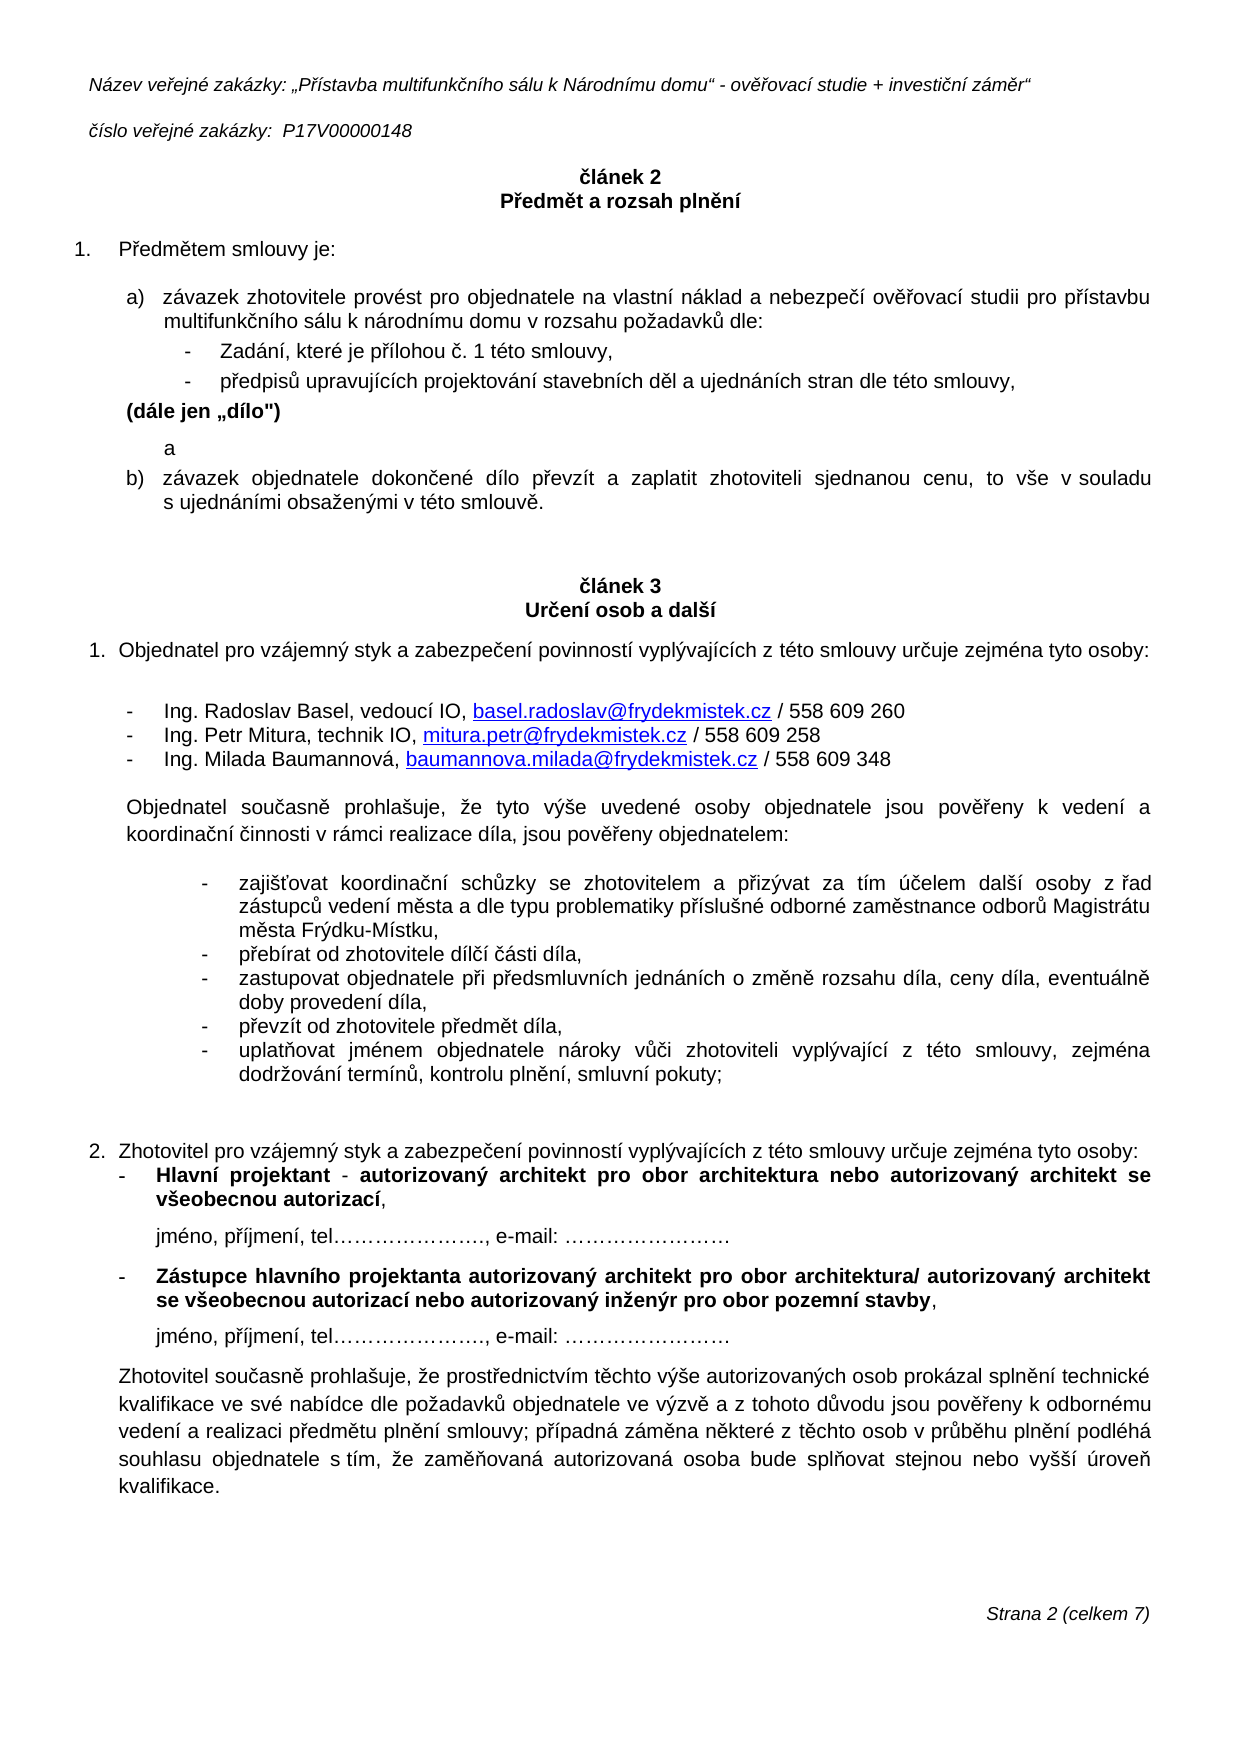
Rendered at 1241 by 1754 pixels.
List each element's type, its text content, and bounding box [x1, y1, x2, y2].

list Ing. Petr Mitura, technik IO, mitura.petr@frydekmistek.cz / 558 609 258 [126, 723, 1152, 747]
list přebírat od zhotovitele dílčí části díla, [201, 942, 1152, 966]
text článek 3 [89, 574, 1152, 598]
list Hlavní projektant - autorizovaný architekt pro obor architektura nebo autorizovaný architekt se všeobecnou autorizací, [118, 1163, 1152, 1211]
list předpisů upravujících projektování stavebních děl a ujednáních stran dle této smlouvy, [184, 369, 1152, 393]
list závazek zhotovitele provést pro objednatele na vlastní náklad a nebezpečí ověřovací studii pro přístavbu multifunkčního sálu k národnímu domu v rozsahu požadavků dle: [126, 285, 1152, 333]
list zastupovat objednatele při předsmluvních jednáních o změně rozsahu díla, ceny díla, eventuálně doby provedení díla, [201, 966, 1152, 1014]
list Objednatel pro vzájemný styk a zabezpečení povinností vyplývajících z této smlouvy určuje zejména tyto osoby: [89, 638, 1152, 662]
list Ing. Milada Baumannová, baumannova.milada@frydekmistek.cz / 558 609 348 [126, 747, 1152, 771]
list závazek objednatele dokončené dílo převzít a zaplatit zhotoviteli sjednanou cenu, to vše v souladu s ujednáními obsaženými v této smlouvě. [126, 466, 1152, 514]
list Předmětem smlouvy je: [74, 237, 1152, 261]
list Zadání, které je přílohou č. 1 této smlouvy, [184, 339, 1152, 363]
text (dále jen „dílo") [89, 399, 1152, 423]
text článek 2 [89, 165, 1152, 189]
list zajišťovat koordinační schůzky se zhotovitelem a přizývat za tím účelem další osoby z řad zástupců vedení města a dle typu problematiky příslušné odborné zaměstnance odborů Magistrátu města Frýdku-Místku, [201, 870, 1152, 942]
text Předmět a rozsah plnění [89, 189, 1152, 213]
text Určení osob a další [89, 598, 1152, 622]
list převzít od zhotovitele předmět díla, [201, 1014, 1152, 1038]
text Objednatel současně prohlašuje, že tyto výše uvedené osoby objednatele jsou pověřeny k vedení a koordinační činnosti v rámci realizace díla, jsou pověřeny objednatelem: [126, 794, 1152, 846]
list Zhotovitel pro vzájemný styk a zabezpečení povinností vyplývajících z této smlouvy určuje zejména tyto osoby: [89, 1139, 1152, 1163]
list jméno, příjmení, tel…………………., e-mail: …………………… [118, 1224, 1152, 1248]
list Zástupce hlavního projektanta autorizovaný architekt pro obor architektura/ autorizovaný architekt se všeobecnou autorizací nebo autorizovaný inženýr pro obor pozemní stavby, [118, 1264, 1152, 1312]
list uplatňovat jménem objednatele nároky vůči zhotoviteli vyplývající z této smlouvy, zejména dodržování termínů, kontrolu plnění, smluvní pokuty; [201, 1038, 1152, 1086]
list jméno, příjmení, tel…………………., e-mail: …………………… [118, 1324, 1152, 1348]
list Zhotovitel současně prohlašuje, že prostřednictvím těchto výše autorizovaných osob prokázal splnění technické kvalifikace ve své nabídce dle požadavků objednatele ve výzvě a z tohoto důvodu jsou pověřeny k odbornému vedení a realizaci předmětu plnění smlouvy; případná záměna některé z těchto osob v průběhu plnění podléhá souhlasu objednatele s tím, že zaměňovaná autorizovaná osoba bude splňovat stejnou nebo vyšší úroveň kvalifikace. [118, 1364, 1152, 1498]
text a [164, 436, 1152, 460]
list Ing. Radoslav Basel, vedoucí IO, basel.radoslav@frydekmistek.cz / 558 609 260 [126, 699, 1152, 723]
